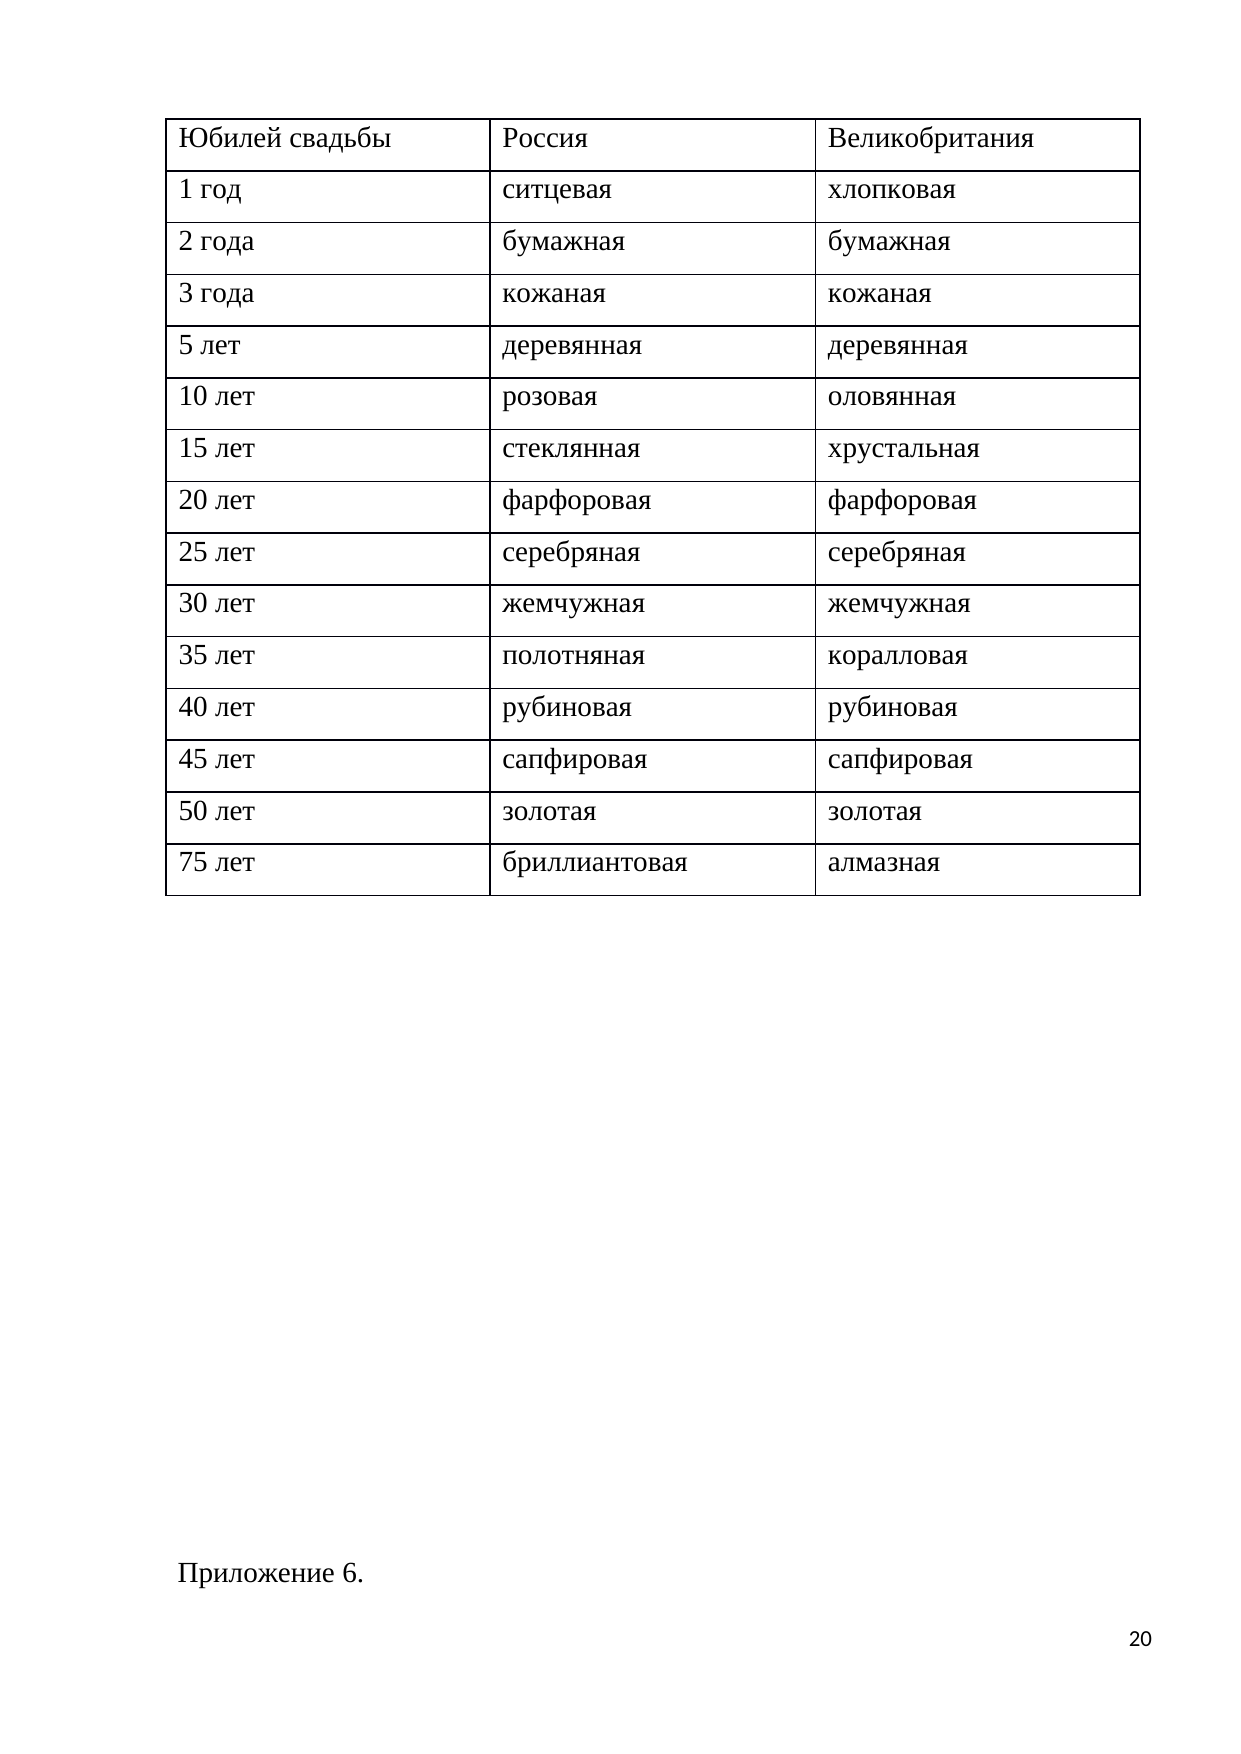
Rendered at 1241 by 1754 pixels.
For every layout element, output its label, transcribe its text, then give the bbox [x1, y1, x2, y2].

table_cell деревянная [491, 327, 815, 377]
table_cell кожаная [816, 275, 1139, 325]
table_cell серебряная [816, 534, 1139, 584]
table_cell кожаная [491, 275, 815, 325]
table_cell жемчужная [491, 586, 815, 636]
table_cell 45 лет [167, 741, 489, 791]
table_cell стеклянная [491, 430, 815, 481]
table_cell коралловая [816, 637, 1139, 688]
table_cell 40 лет [167, 689, 489, 739]
table_cell алмазная [816, 845, 1139, 895]
table_cell жемчужная [816, 586, 1139, 636]
table_cell хлопковая [816, 172, 1139, 222]
table_cell 2 года [167, 223, 489, 273]
table_cell 25 лет [167, 534, 489, 584]
table_cell 1 год [167, 172, 489, 222]
table_cell рубиновая [816, 689, 1139, 739]
table_cell деревянная [816, 327, 1139, 377]
table_cell 75 лет [167, 845, 489, 895]
table_cell 50 лет [167, 793, 489, 843]
table_cell 20 лет [167, 482, 489, 532]
table_cell розовая [491, 379, 815, 429]
table_cell полотняная [491, 637, 815, 688]
table_cell рубиновая [491, 689, 815, 739]
table_header Россия [491, 120, 815, 170]
table_cell 10 лет [167, 379, 489, 429]
table_cell золотая [816, 793, 1139, 843]
table_cell сапфировая [816, 741, 1139, 791]
table_header Великобритания [816, 120, 1139, 170]
table_cell фарфоровая [491, 482, 815, 532]
table_cell 3 года [167, 275, 489, 325]
table_header Юбилей свадьбы [167, 120, 489, 170]
table_cell бумажная [491, 223, 815, 273]
table_cell бумажная [816, 223, 1139, 273]
table_cell хрустальная [816, 430, 1139, 481]
table_cell серебряная [491, 534, 815, 584]
table_cell 5 лет [167, 327, 489, 377]
table_cell оловянная [816, 379, 1139, 429]
table_cell 35 лет [167, 637, 489, 688]
table_cell фарфоровая [816, 482, 1139, 532]
table_cell золотая [491, 793, 815, 843]
table_cell бриллиантовая [491, 845, 815, 895]
table_cell ситцевая [491, 172, 815, 222]
table_cell сапфировая [491, 741, 815, 791]
table_cell 30 лет [167, 586, 489, 636]
text Приложение 6. [177, 1555, 1152, 1588]
table_cell 15 лет [167, 430, 489, 481]
